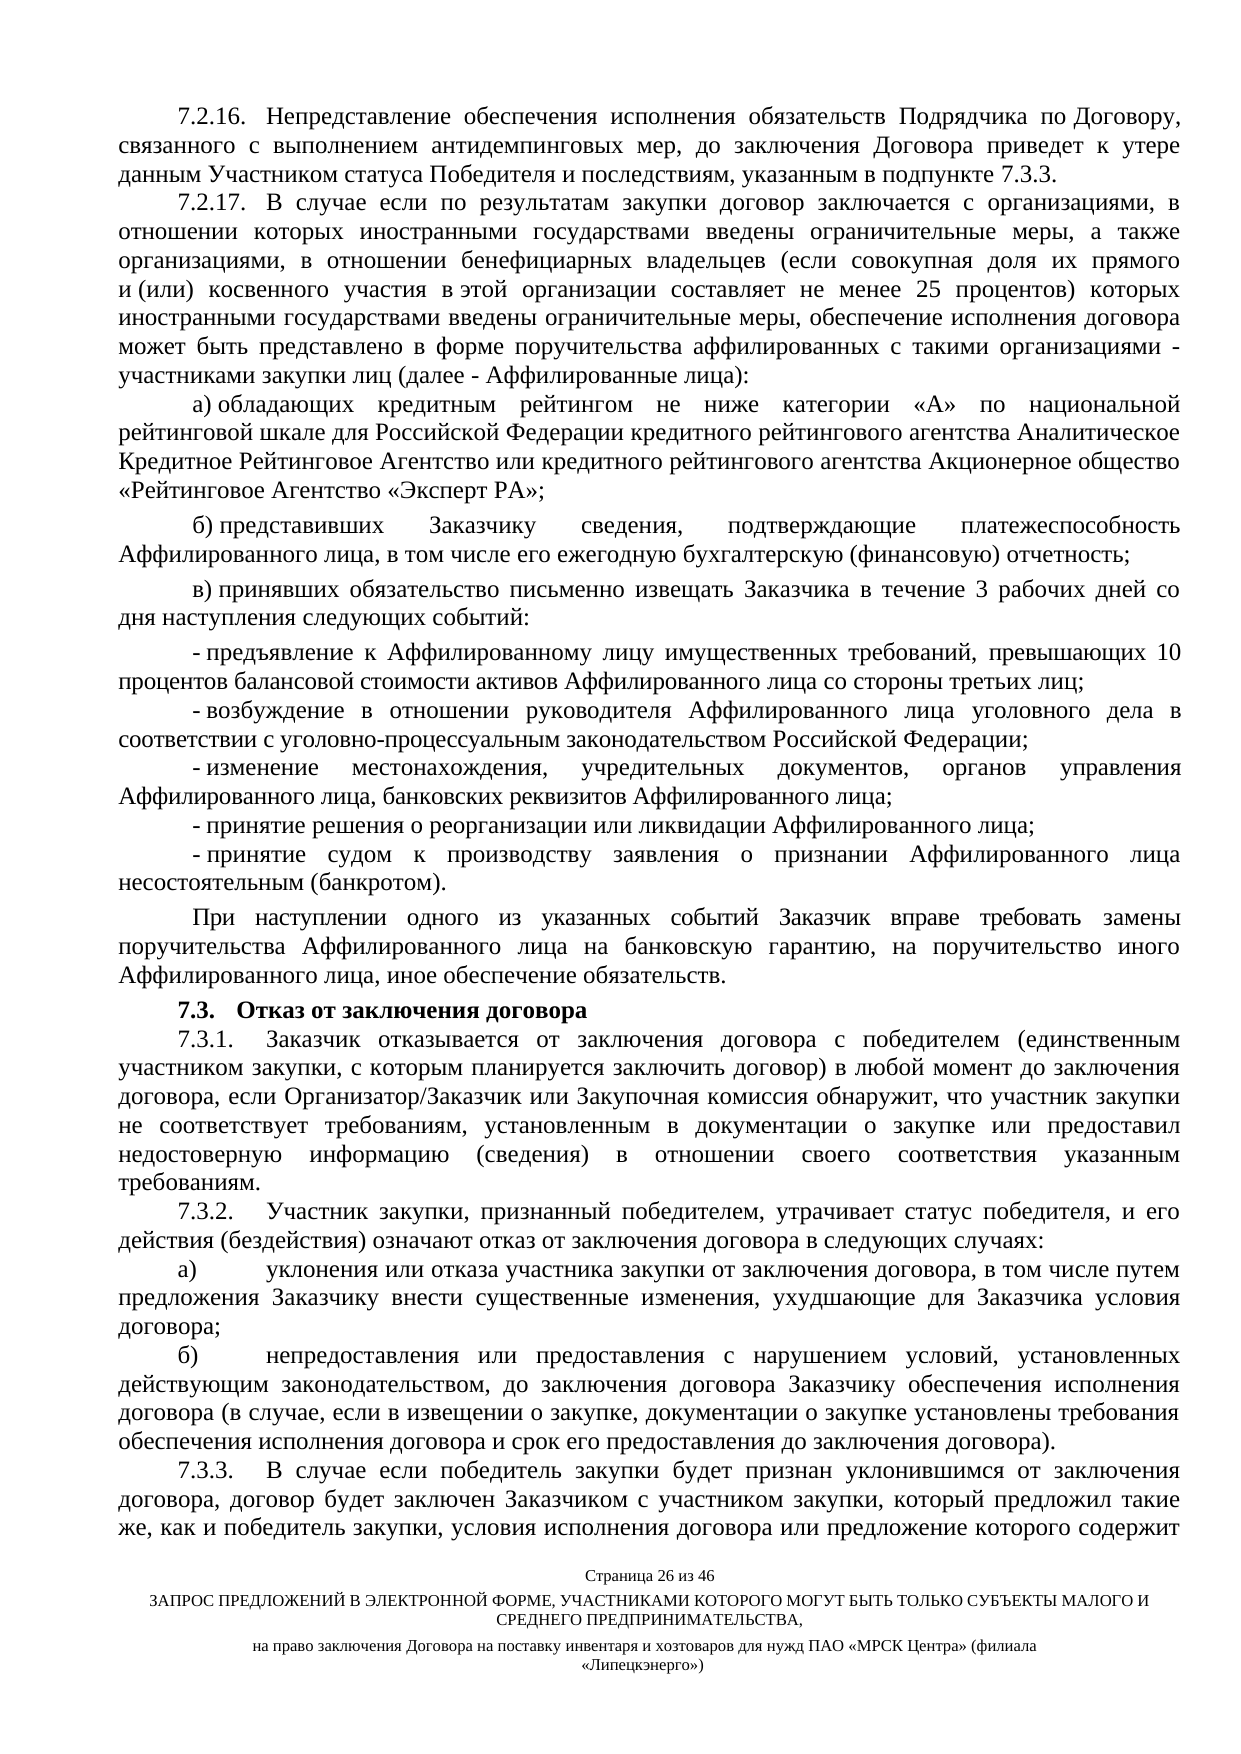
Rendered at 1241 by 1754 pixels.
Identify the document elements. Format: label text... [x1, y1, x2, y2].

text б) представивших Заказчику сведения, подтверждающие платежеспособность Аффилированного лица, в том числе его ежегодную бухгалтерскую (финансовую) отчетность; [118, 510, 1181, 567]
list Заказчик отказывается от заключения договора с победителем (единственным участником закупки, с которым планируется заключить договор) в любой момент до заключения договора, если Организатор/Заказчик или Закупочная комиссия обнаружит, что участник закупки не соответствует требованиям, установленным в документации о закупке или предоставил недостоверную информацию (сведения) в отношении своего соответствия указанным требованиям. [118, 1024, 1181, 1196]
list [118, 1455, 1181, 1541]
list Участник закупки, признанный победителем, утрачивает статус победителя, и его действия (бездействия) означают отказ от заключения договора в следующих случаях: [118, 1196, 1181, 1254]
list принятие решения о реорганизации или ликвидации Аффилированного лица; [118, 810, 1181, 839]
list изменение местонахождения, учредительных документов, органов управления Аффилированного лица, банковских реквизитов Аффилированного лица; [118, 752, 1181, 810]
text а) обладающих кредитным рейтингом не ниже категории «А» по национальной рейтинговой шкале для Российской Федерации кредитного рейтингового агентства Аналитическое Кредитное Рейтинговое Агентство или кредитного рейтингового агентства Акционерное общество «Рейтинговое Агентство «Эксперт РА»; [118, 389, 1181, 504]
list уклонения или отказа участника закупки от заключения договора, в том числе путем предложения Заказчику внести существенные изменения, ухудшающие для Заказчика условия договора; [118, 1254, 1181, 1340]
list предъявление к Аффилированному лицу имущественных требований, превышающих 10 процентов балансовой стоимости активов Аффилированного лица со стороны третьих лиц; [118, 637, 1181, 695]
list непредоставления или предоставления с нарушением условий, установленных действующим законодательством, до заключения договора Заказчику обеспечения исполнения договора (в случае, если в извещении о закупке, документации о закупке установлены требования обеспечения исполнения договора и срок его предоставления до заключения договора). [118, 1340, 1181, 1455]
subtitle В случае если по результатам закупки договор заключается с организациями, в отношении которых иностранными государствами введены ограничительные меры, а также организациями, в отношении бенефициарных владельцев (если совокупная доля их прямого и (или) косвенного участия в этой организации составляет не менее 25 процентов) которых иностранными государствами введены ограничительные меры, обеспечение исполнения договора может быть представлено в форме поручительства аффилированных с такими организациями - участниками закупки лиц (далее - Аффилированные лица): [118, 187, 1181, 389]
text в) принявших обязательство письменно извещать Заказчика в течение 3 рабочих дней со дня наступления следующих событий: [118, 574, 1181, 631]
text - принятие судом к производству заявления о признании Аффилированного лица несостоятельным (банкротом). [118, 839, 1181, 896]
list возбуждение в отношении руководителя Аффилированного лица уголовного дела в соответствии с уголовно-процессуальным законодательством Российской Федерации; [118, 695, 1181, 752]
subtitle Отказ от заключения договора [118, 995, 1181, 1024]
text При наступлении одного из указанных событий Заказчик вправе требовать замены поручительства Аффилированного лица на банковскую гарантию, на поручительство иного Аффилированного лица, иное обеспечение обязательств. [118, 902, 1181, 989]
subtitle Непредставление обеспечения исполнения обязательств Подрядчика по Договору, связанного с выполнением антидемпинговых мер, до заключения Договора приведет к утере данным Участником статуса Победителя и последствиям, указанным в подпункте 7.3.3. [118, 101, 1181, 187]
